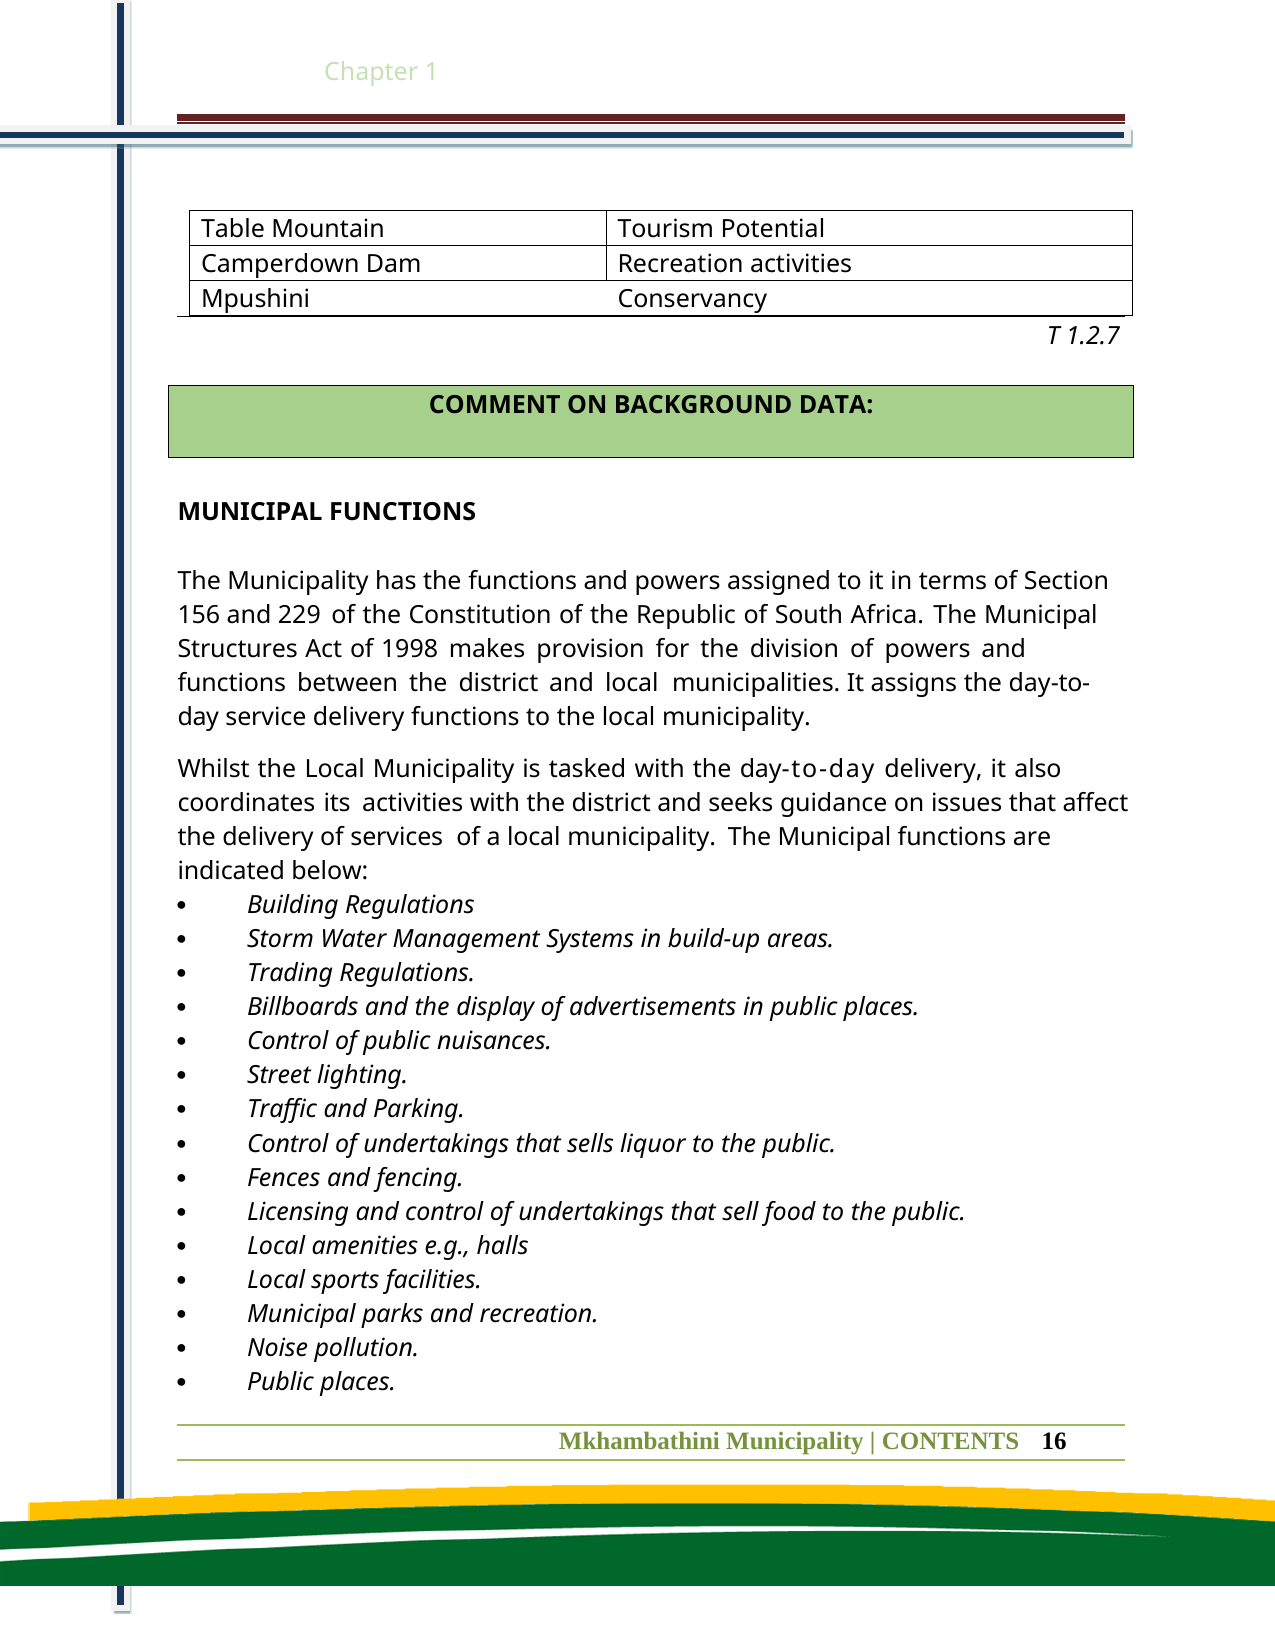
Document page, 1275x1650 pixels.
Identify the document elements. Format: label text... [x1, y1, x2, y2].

text MUNICIPAL FUNCTIONS [177, 494, 1125, 528]
list Fences and fencing. [177, 1159, 1125, 1193]
list Control of undertakings that sells liquor to the public. [177, 1125, 1125, 1159]
list Municipal parks and recreation. [177, 1296, 1125, 1329]
table_cell Conservancy [606, 281, 1132, 315]
list Local sports facilities. [177, 1261, 1125, 1296]
text Whilst the Local Municipality is tasked with the day-to-day delivery, it also coordinates its activities with the district and seeks guidance on issues that affect the delivery of services of a local municipality. The Municipal functions are indicated below: [177, 751, 1129, 887]
text The Municipality has the functions and powers assigned to it in terms of Section 156 and 229 of the Constitution of the Republic of South Africa. The Municipal Structures Act of 1998 makes provision for the division of powers and functions between the district and local municipalities. It assigns the day-to-day service delivery functions to the local municipality. [177, 563, 1129, 733]
text T 1.2.7 [177, 317, 1125, 351]
list Local amenities e.g., halls [177, 1227, 1125, 1261]
list Billboards and the display of advertisements in public places. [177, 989, 1125, 1023]
table_cell Tourism Potential [607, 211, 1132, 245]
list Licensing and control of undertakings that sell food to the public. [177, 1193, 1125, 1227]
list Trading Regulations. [177, 955, 1125, 989]
list Traffic and Parking. [177, 1091, 1125, 1125]
list Control of public nuisances. [177, 1023, 1125, 1057]
list Noise pollution. [177, 1329, 1125, 1364]
list Street lighting. [177, 1057, 1125, 1091]
list Building Regulations [177, 887, 1125, 921]
table_cell Mpushini [190, 281, 606, 315]
picture [0, 1484, 1275, 1586]
table_cell Recreation activities [607, 246, 1132, 280]
list Storm Water Management Systems in build-up areas. [177, 921, 1125, 955]
table_cell Camperdown Dam [190, 246, 606, 280]
text COMMENT ON BACKGROUND DATA: [169, 386, 1133, 419]
list Public places. [177, 1364, 1125, 1398]
table_cell Table Mountain [190, 211, 606, 245]
